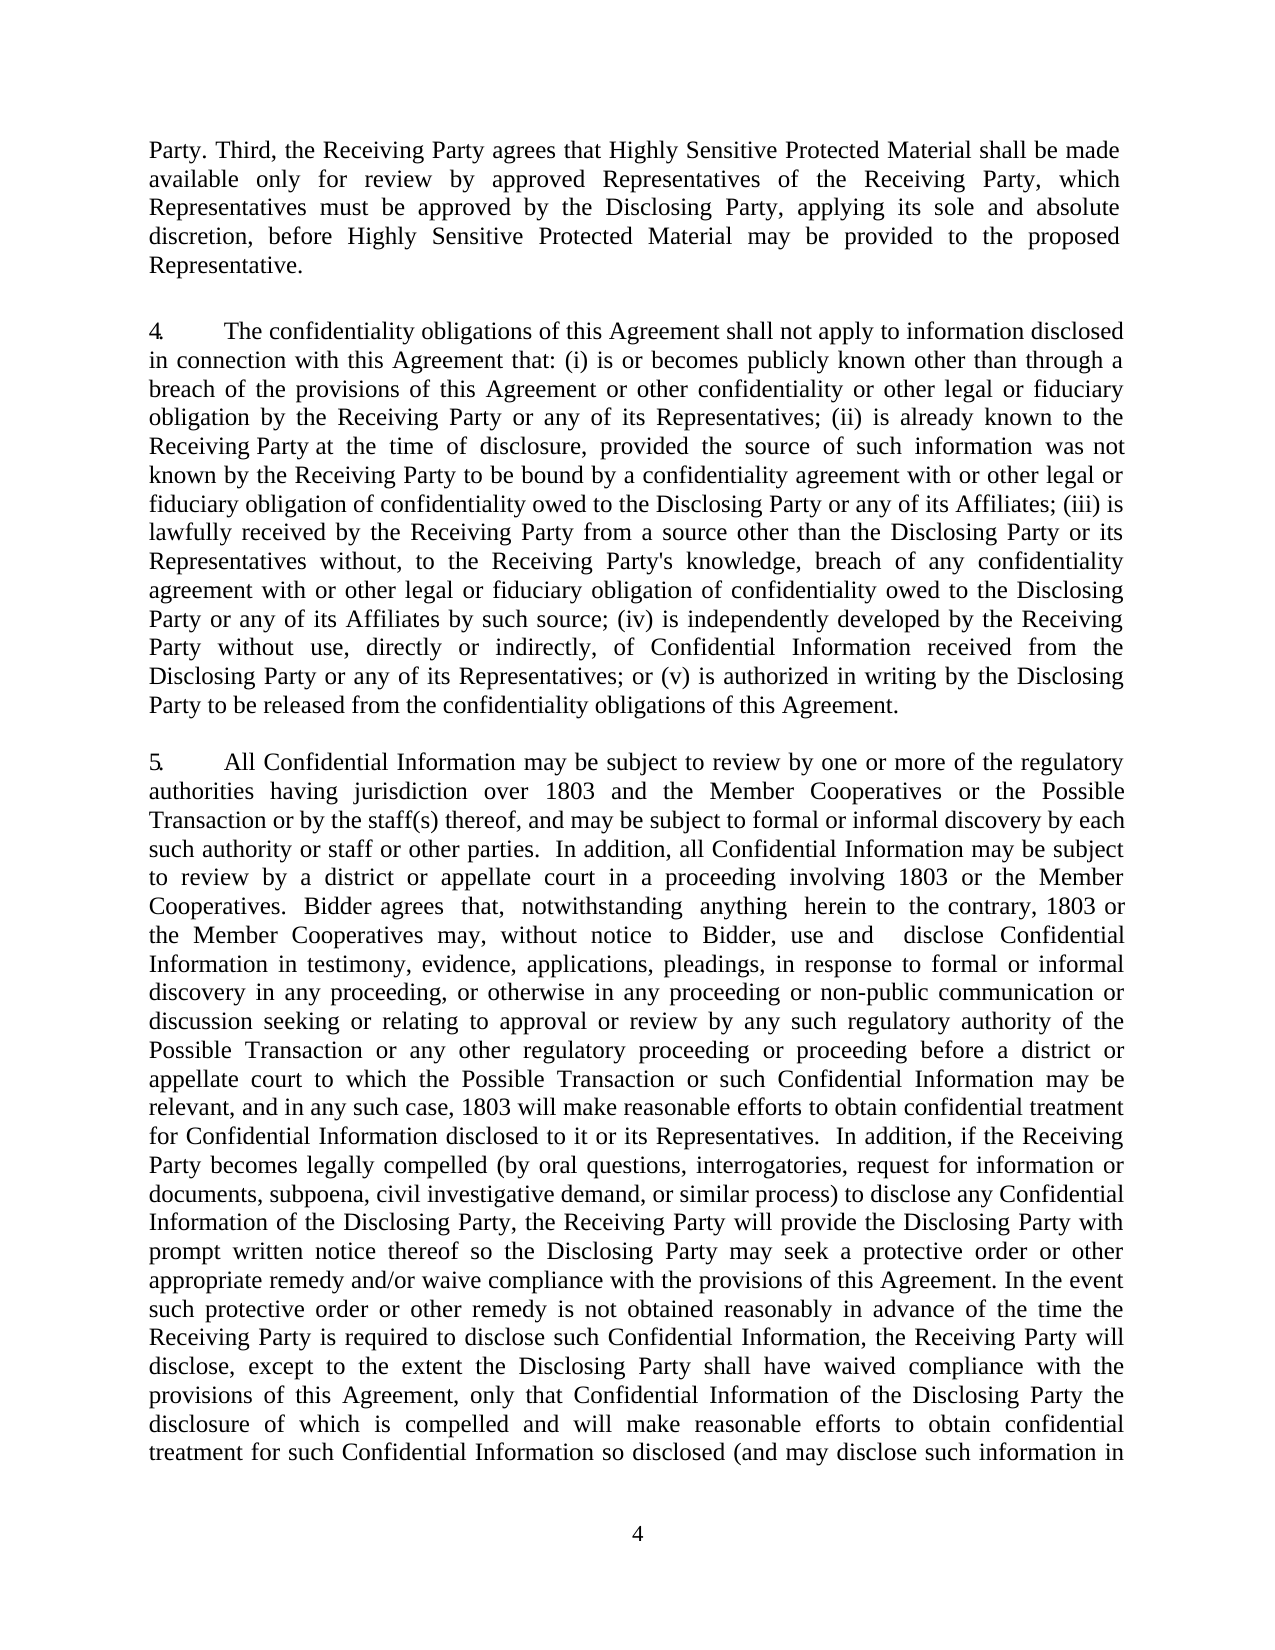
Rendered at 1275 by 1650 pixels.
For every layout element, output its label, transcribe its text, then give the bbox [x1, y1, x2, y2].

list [148, 135, 1121, 279]
list The confidentiality obligations of this Agreement shall not apply to information disclosed in connection with this Agreement that: (i) is or becomes publicly known other than through a breach of the provisions of this Agreement or other confidentiality or other legal or fiduciary obligation by the Receiving Party or any of its Representatives; (ii) is already known to the Receiving Party at the time of disclosure, provided the source of such information was not known by the Receiving Party to be bound by a confidentiality agreement with or other legal or fiduciary obligation of confidentiality owed to the Disclosing Party or any of its Affiliates; (iii) is lawfully received by the Receiving Party from a source other than the Disclosing Party or its Representatives without, to the Receiving Party's knowledge, breach of any confidentiality agreement with or other legal or fiduciary obligation of confidentiality owed to the Disclosing Party or any of its Affiliates by such source; (iv) is independently developed by the Receiving Party without use, directly or indirectly, of Confidential Information received from the Disclosing Party or any of its Representatives; or (v) is authorized in writing by the Disclosing Party to be released from the confidentiality obligations of this Agreement. [148, 316, 1125, 719]
